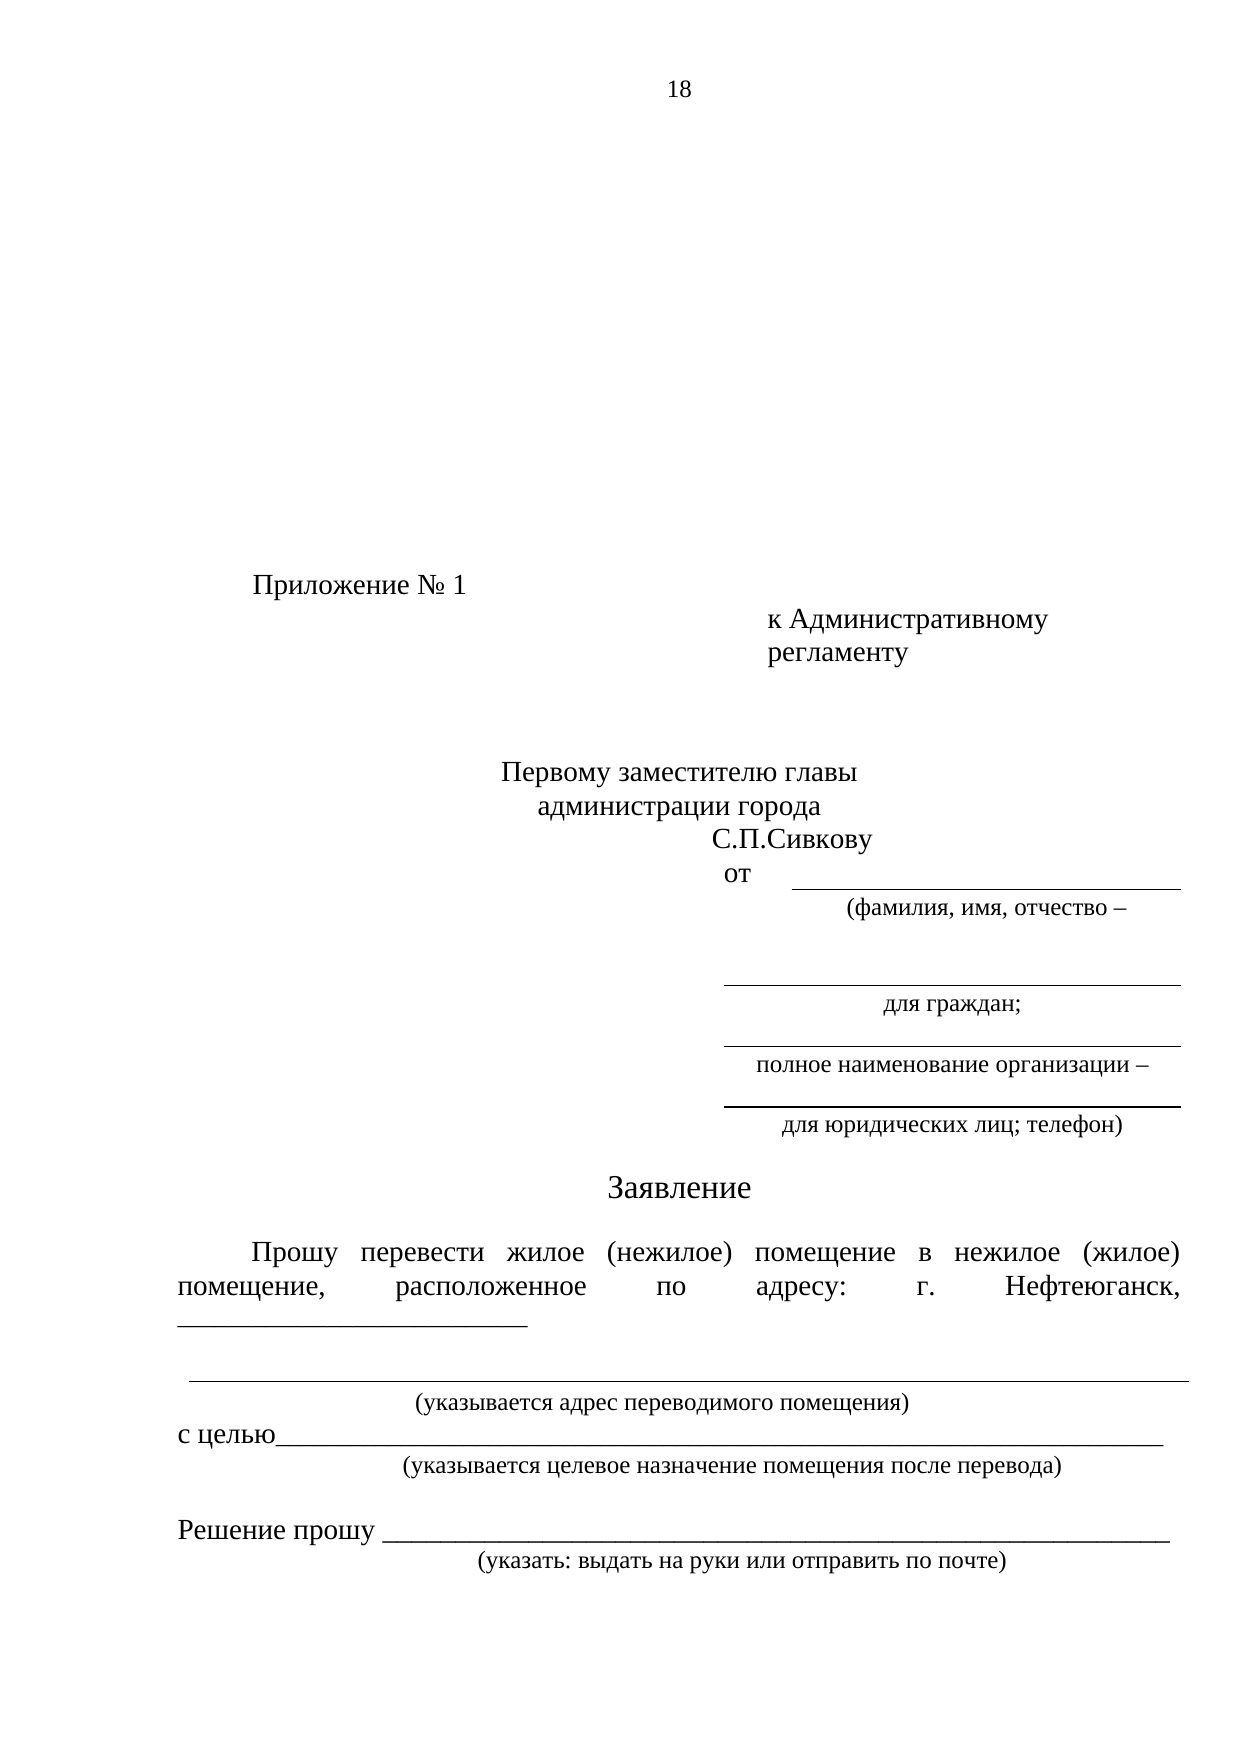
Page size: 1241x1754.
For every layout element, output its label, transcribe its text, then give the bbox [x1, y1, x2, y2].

text для юридических лиц; телефон) [723, 1107, 1181, 1138]
text от [723, 855, 1181, 888]
text (указать: выдать на руки или отправить по почте) [177, 1546, 1181, 1574]
text (фамилия, имя, отчество – [792, 890, 1181, 920]
text (указывается целевое назначение помещения после перевода) [177, 1450, 1181, 1478]
text Заявление [177, 1167, 1181, 1205]
text (указывается адрес переводимого помещения) [177, 1387, 1181, 1416]
text с целью_______________________________________________________________________ [177, 1416, 1181, 1450]
text Первому заместителю главы [177, 754, 1181, 788]
text С.П.Сивкову [177, 821, 1181, 855]
text для граждан; [723, 986, 1181, 1017]
text Приложение № 1 [177, 567, 1181, 601]
text Решение прошу ______________________________________________________ [177, 1512, 1181, 1546]
text полное наименование организации – [723, 1047, 1181, 1078]
text администрации города [177, 788, 1181, 821]
text Прошу перевести жилое (нежилое) помещение в нежилое (жилое) помещение, расположенное по адресу: г. Нефтеюганск, ____________________________ [177, 1234, 1181, 1330]
text к Административному регламенту [767, 601, 1181, 668]
